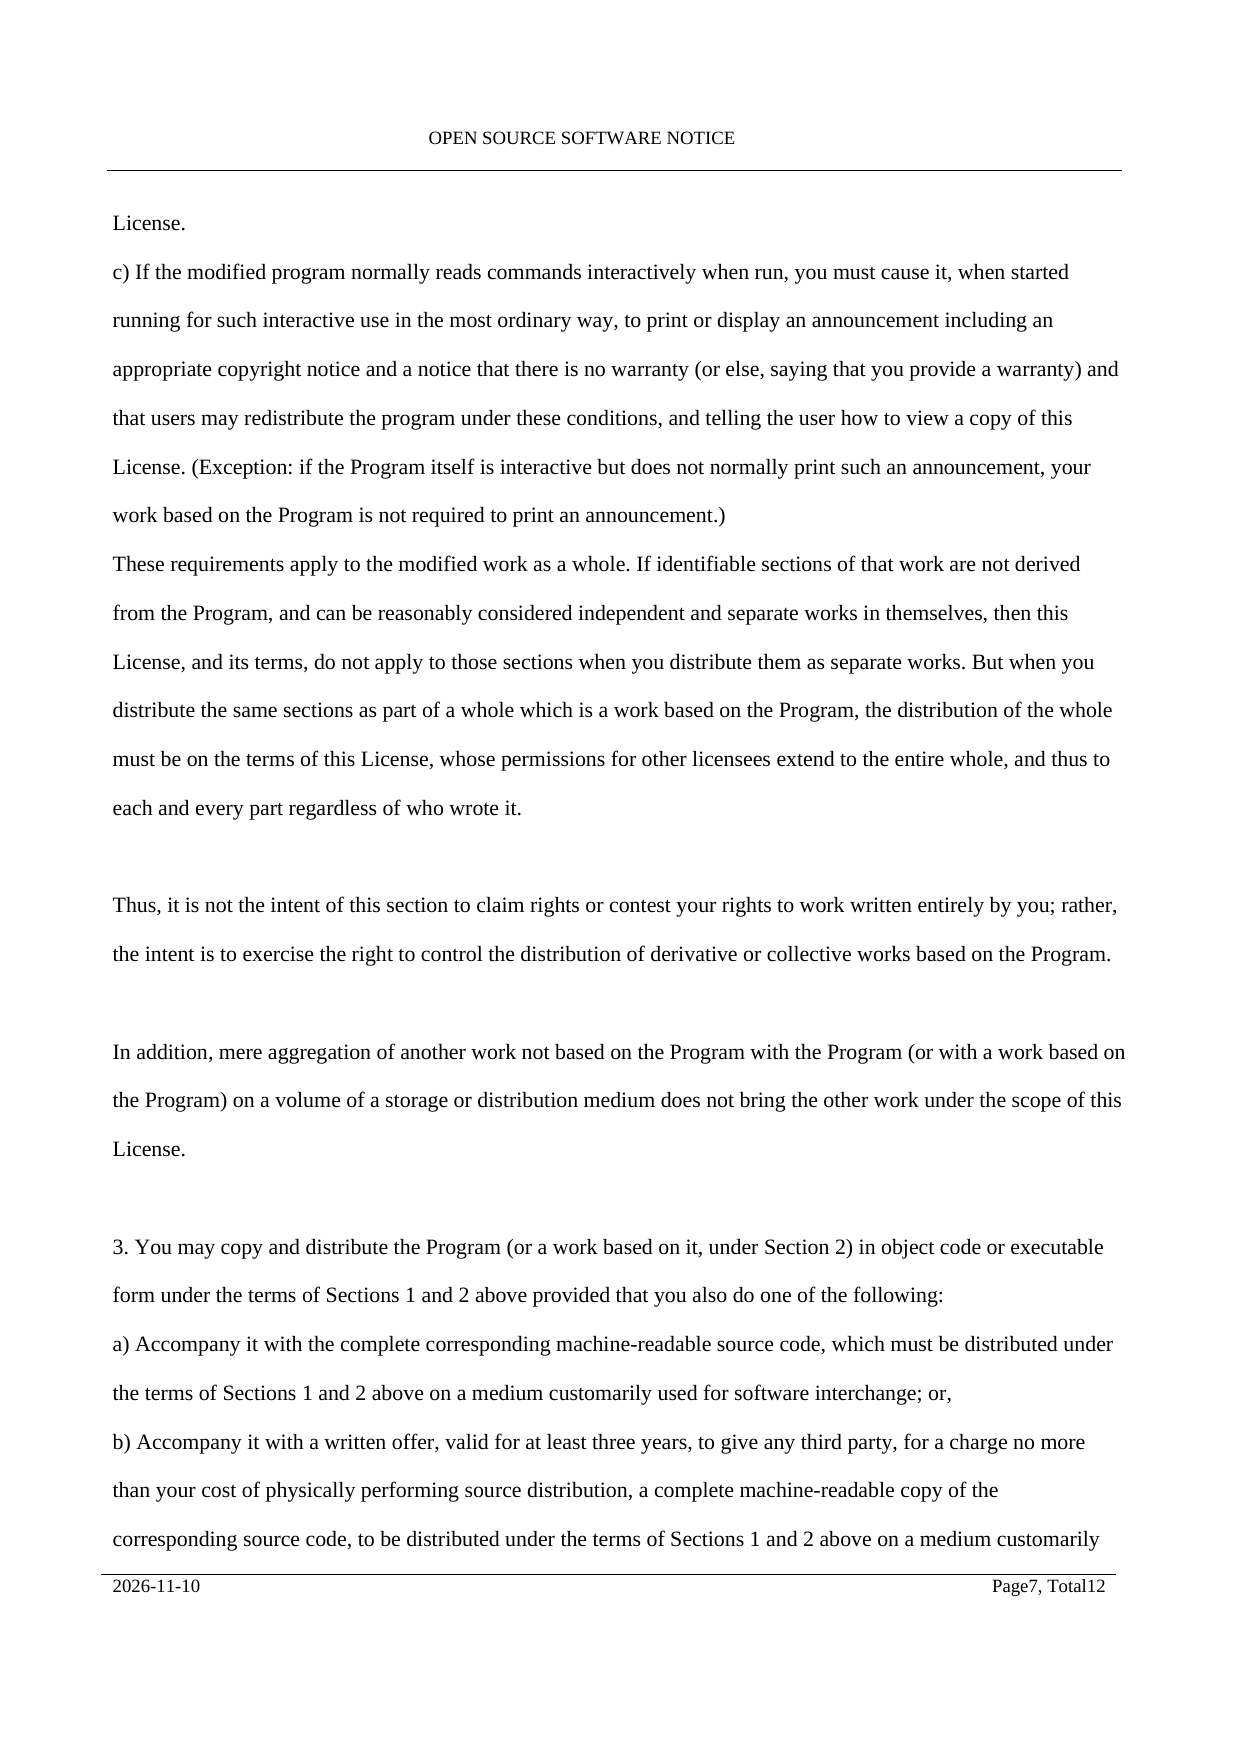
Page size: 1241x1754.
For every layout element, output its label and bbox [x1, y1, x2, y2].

text [112, 206, 1128, 1555]
